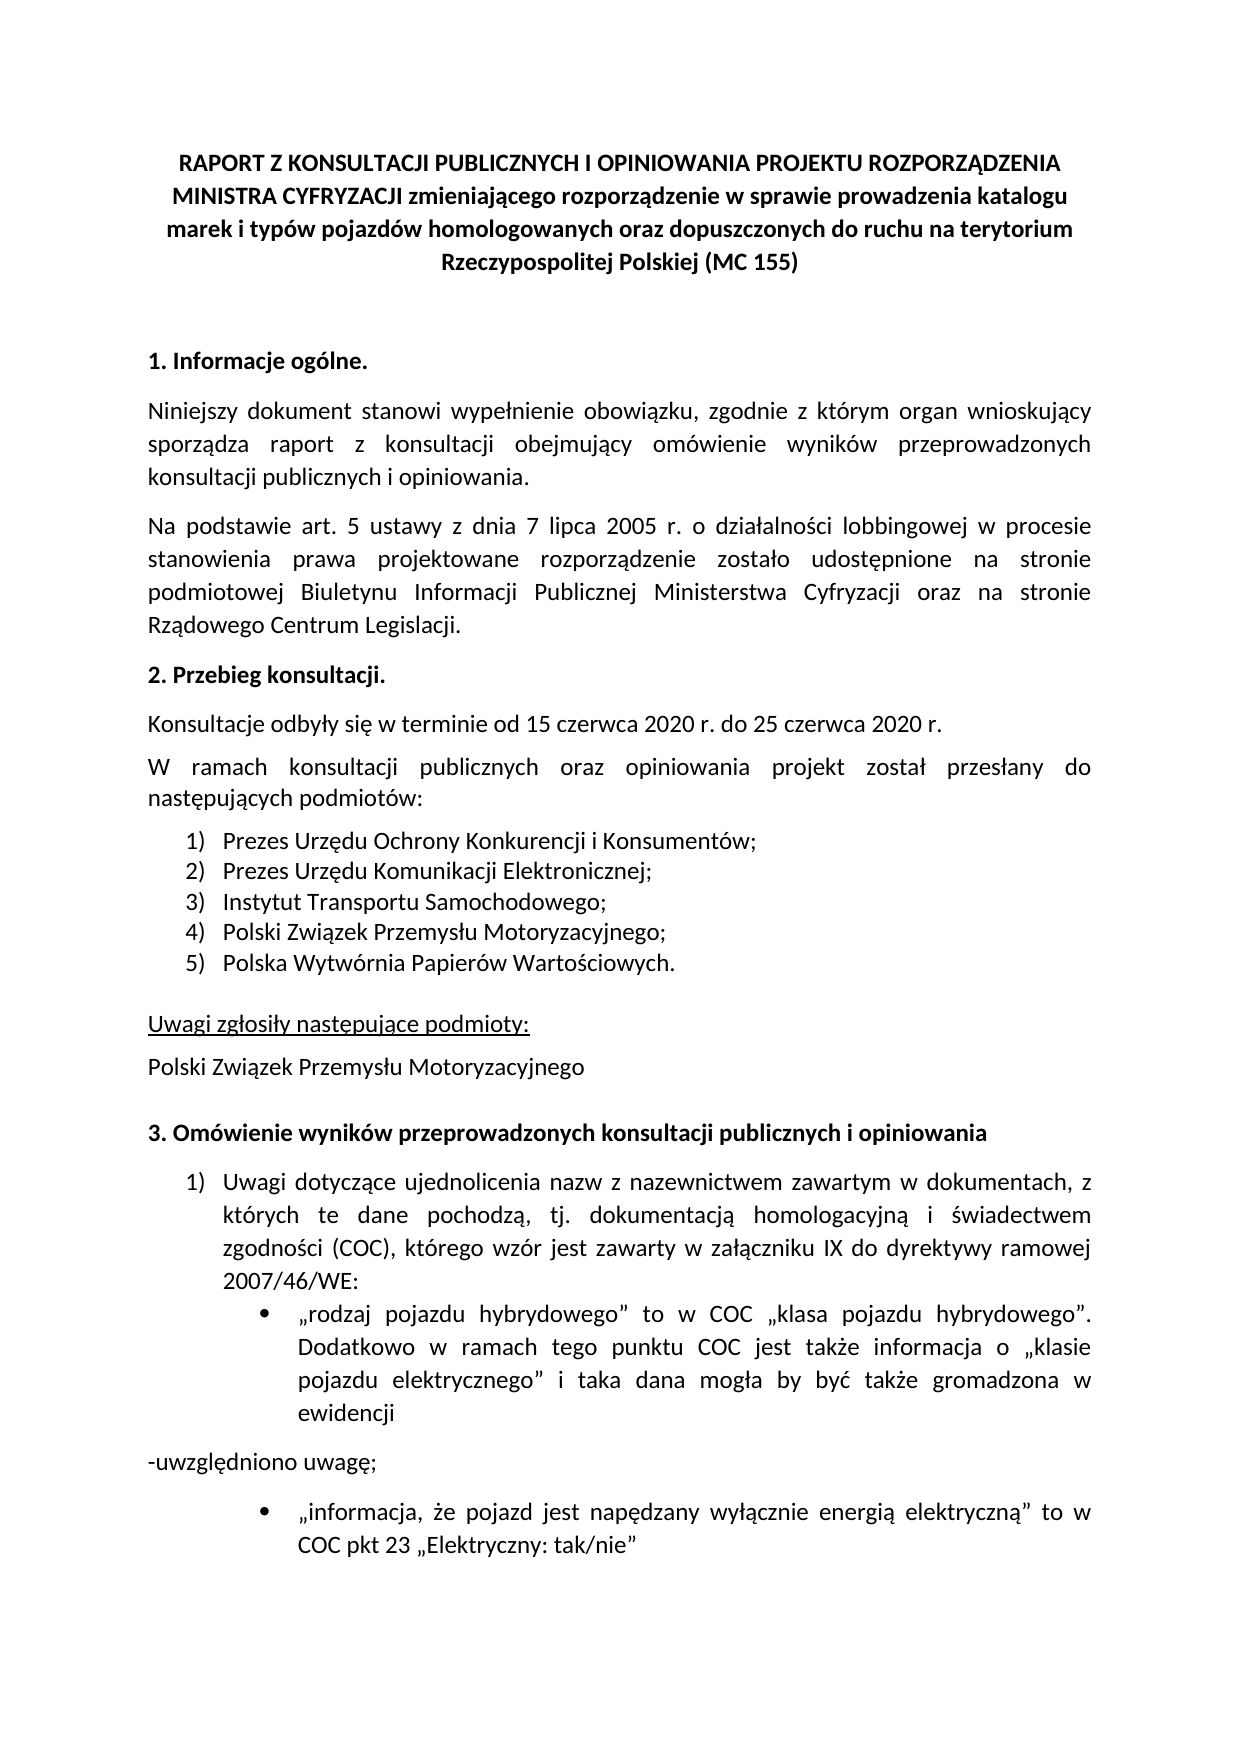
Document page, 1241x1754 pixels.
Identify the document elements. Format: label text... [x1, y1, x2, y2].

text Konsultacje odbyły się w terminie od 15 czerwca 2020 r. do 25 czerwca 2020 r. [148, 708, 1093, 739]
text W ramach konsultacji publicznych oraz opiniowania projekt został przesłany do następujących podmiotów: [148, 751, 1093, 812]
text -uwzględniono uwagę; [148, 1447, 1093, 1477]
text 2. Przebieg konsultacji. [148, 659, 1093, 689]
text Na podstawie art. 5 ustawy z dnia 7 lipca 2005 r. o działalności lobbingowej w procesie stanowienia prawa projektowane rozporządzenie zostało udostępnione na stronie podmiotowej Biuletynu Informacji Publicznej Ministerstwa Cyfryzacji oraz na stronie Rządowego Centrum Legislacji. [148, 511, 1093, 640]
text 1. Informacje ogólne. [148, 346, 1093, 376]
list Polska Wytwórnia Papierów Wartościowych. [185, 947, 1093, 978]
text RAPORT Z KONSULTACJI PUBLICZNYCH I OPINIOWANIA PROJEKTU ROZPORZĄDZENIA MINISTRA CYFRYZACJI zmieniającego rozporządzenie w sprawie prowadzenia katalogu marek i typów pojazdów homologowanych oraz dopuszczonych do ruchu na terytorium Rzeczypospolitej Polskiej (MC 155) [148, 148, 1093, 277]
text Polski Związek Przemysłu Motoryzacyjnego [148, 1051, 1093, 1082]
list Prezes Urzędu Ochrony Konkurencji i Konsumentów; [185, 825, 1093, 856]
list Instytut Transportu Samochodowego; [185, 886, 1093, 917]
list „rodzaj pojazdu hybrydowego” to w COC „klasa pojazdu hybrydowego”. Dodatkowo w ramach tego punktu COC jest także informacja o „klasie pojazdu elektrycznego” i taka dana mogła by być także gromadzona w ewidencji [260, 1298, 1093, 1427]
list Prezes Urzędu Komunikacji Elektronicznej; [185, 856, 1093, 886]
text Niniejszy dokument stanowi wypełnienie obowiązku, zgodnie z którym organ wnioskujący sporządza raport z konsultacji obejmujący omówienie wyników przeprowadzonych konsultacji publicznych i opiniowania. [148, 395, 1093, 491]
text 3. Omówienie wyników przeprowadzonych konsultacji publicznych i opiniowania [148, 1117, 1093, 1147]
list Uwagi dotyczące ujednolicenia nazw z nazewnictwem zawartym w dokumentach, z których te dane pochodzą, tj. dokumentacją homologacyjną i świadectwem zgodności (COC), którego wzór jest zawarty w załączniku IX do dyrektywy ramowej 2007/46/WE: [185, 1167, 1093, 1296]
list „informacja, że pojazd jest napędzany wyłącznie energią elektryczną” to w COC pkt 23 „Elektryczny: tak/nie” [260, 1496, 1093, 1559]
list Polski Związek Przemysłu Motoryzacyjnego; [185, 917, 1093, 947]
text Uwagi zgłosiły następujące podmioty: [148, 1008, 1093, 1039]
